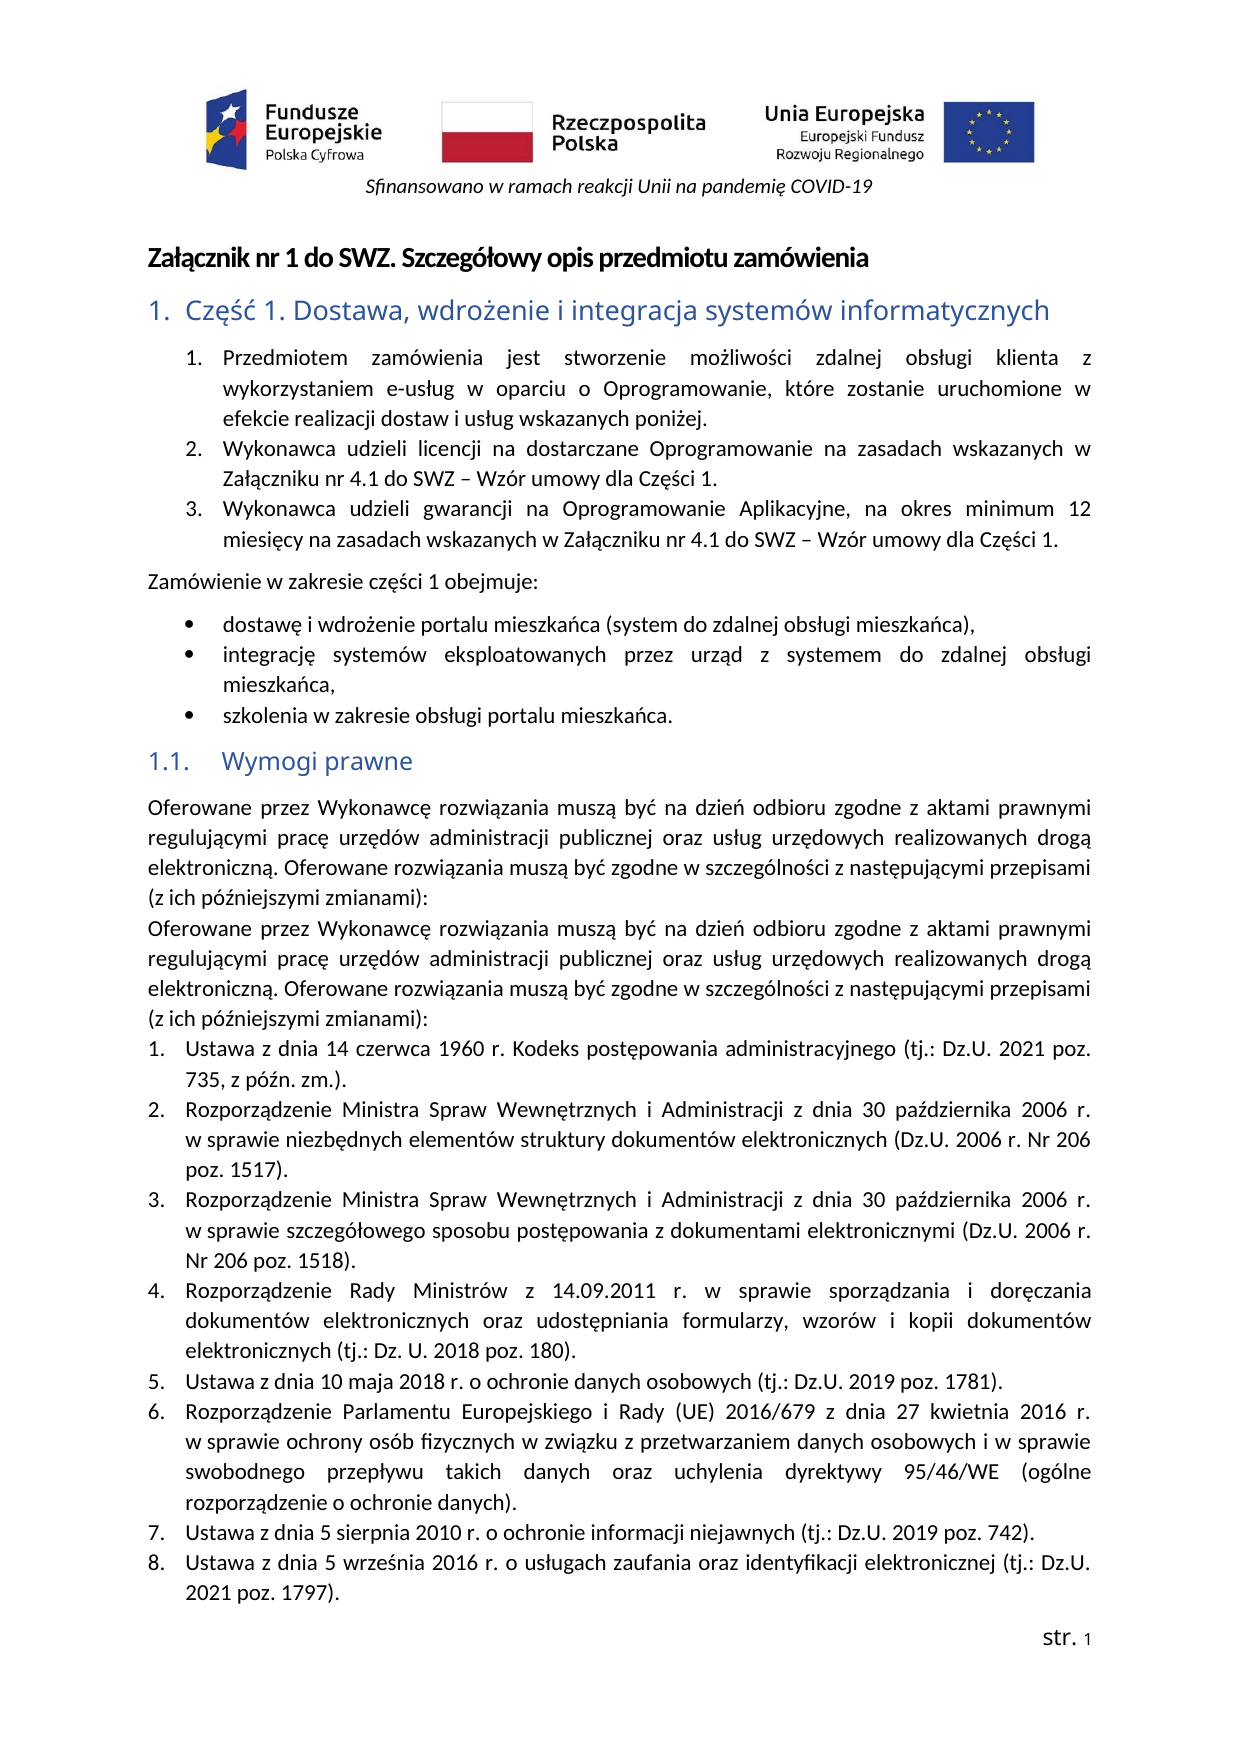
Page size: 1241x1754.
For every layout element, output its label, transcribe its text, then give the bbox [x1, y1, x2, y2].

list Wykonawca udzieli licencji na dostarczane Oprogramowanie na zasadach wskazanych w Załączniku nr 4.1 do SWZ – Wzór umowy dla Części 1. [185, 434, 1093, 492]
picture [203, 86, 1037, 173]
list szkolenia w zakresie obsługi portalu mieszkańca. [185, 701, 1093, 729]
list Rozporządzenie Ministra Spraw Wewnętrznych i Administracji z dnia 30 października 2006 r. w sprawie niezbędnych elementów struktury dokumentów elektronicznych (Dz.U. 2006 r. Nr 206 poz. 1517). [148, 1095, 1093, 1183]
subtitle Wymogi prawne [148, 743, 1093, 778]
title Załącznik nr 1 do SWZ. Szczegółowy opis przedmiotu zamówienia [148, 239, 1093, 274]
list Przedmiotem zamówienia jest stworzenie możliwości zdalnej obsługi klienta z wykorzystaniem e-usług w oparciu o Oprogramowanie, które zostanie uruchomione w efekcie realizacji dostaw i usług wskazanych poniżej. [185, 343, 1093, 432]
list Rozporządzenie Rady Ministrów z 14.09.2011 r. w sprawie sporządzania i doręczania dokumentów elektronicznych oraz udostępniania formularzy, wzorów i kopii dokumentów elektronicznych (tj.: Dz. U. 2018 poz. 180). [148, 1276, 1093, 1364]
list Ustawa z dnia 5 sierpnia 2010 r. o ochronie informacji niejawnych (tj.: Dz.U. 2019 poz. 742). [148, 1518, 1093, 1546]
list Rozporządzenie Parlamentu Europejskiego i Rady (UE) 2016/679 z dnia 27 kwietnia 2016 r. w sprawie ochrony osób fizycznych w związku z przetwarzaniem danych osobowych i w sprawie swobodnego przepływu takich danych oraz uchylenia dyrektywy 95/46/WE (ogólne rozporządzenie o ochronie danych). [148, 1397, 1093, 1516]
list integrację systemów eksploatowanych przez urząd z systemem do zdalnej obsługi mieszkańca, [185, 640, 1093, 699]
text Oferowane przez Wykonawcę rozwiązania muszą być na dzień odbioru zgodne z aktami prawnymi regulującymi pracę urzędów administracji publicznej oraz usług urzędowych realizowanych drogą elektroniczną. Oferowane rozwiązania muszą być zgodne w szczególności z następującymi przepisami (z ich późniejszymi zmianami): [148, 914, 1093, 1032]
subtitle Część 1. Dostawa, wdrożenie i integracja systemów informatycznych [148, 291, 1093, 328]
text Oferowane przez Wykonawcę rozwiązania muszą być na dzień odbioru zgodne z aktami prawnymi regulującymi pracę urzędów administracji publicznej oraz usług urzędowych realizowanych drogą elektroniczną. Oferowane rozwiązania muszą być zgodne w szczególności z następującymi przepisami (z ich późniejszymi zmianami): [148, 793, 1093, 911]
list Ustawa z dnia 5 września 2016 r. o usługach zaufania oraz identyfikacji elektronicznej (tj.: Dz.U. 2021 poz. 1797). [148, 1548, 1093, 1606]
list Ustawa z dnia 14 czerwca 1960 r. Kodeks postępowania administracyjnego (tj.: Dz.U. 2021 poz. 735, z późn. zm.). [148, 1034, 1093, 1093]
list dostawę i wdrożenie portalu mieszkańca (system do zdalnej obsługi mieszkańca), [185, 610, 1093, 638]
list Wykonawca udzieli gwarancji na Oprogramowanie Aplikacyjne, na okres minimum 12 miesięcy na zasadach wskazanych w Załączniku nr 4.1 do SWZ – Wzór umowy dla Części 1. [185, 494, 1093, 553]
list Ustawa z dnia 10 maja 2018 r. o ochronie danych osobowych (tj.: Dz.U. 2019 poz. 1781). [148, 1367, 1093, 1395]
text Zamówienie w zakresie części 1 obejmuje: [148, 567, 1093, 596]
list Rozporządzenie Ministra Spraw Wewnętrznych i Administracji z dnia 30 października 2006 r. w sprawie szczegółowego sposobu postępowania z dokumentami elektronicznymi (Dz.U. 2006 r. Nr 206 poz. 1518). [148, 1186, 1093, 1274]
